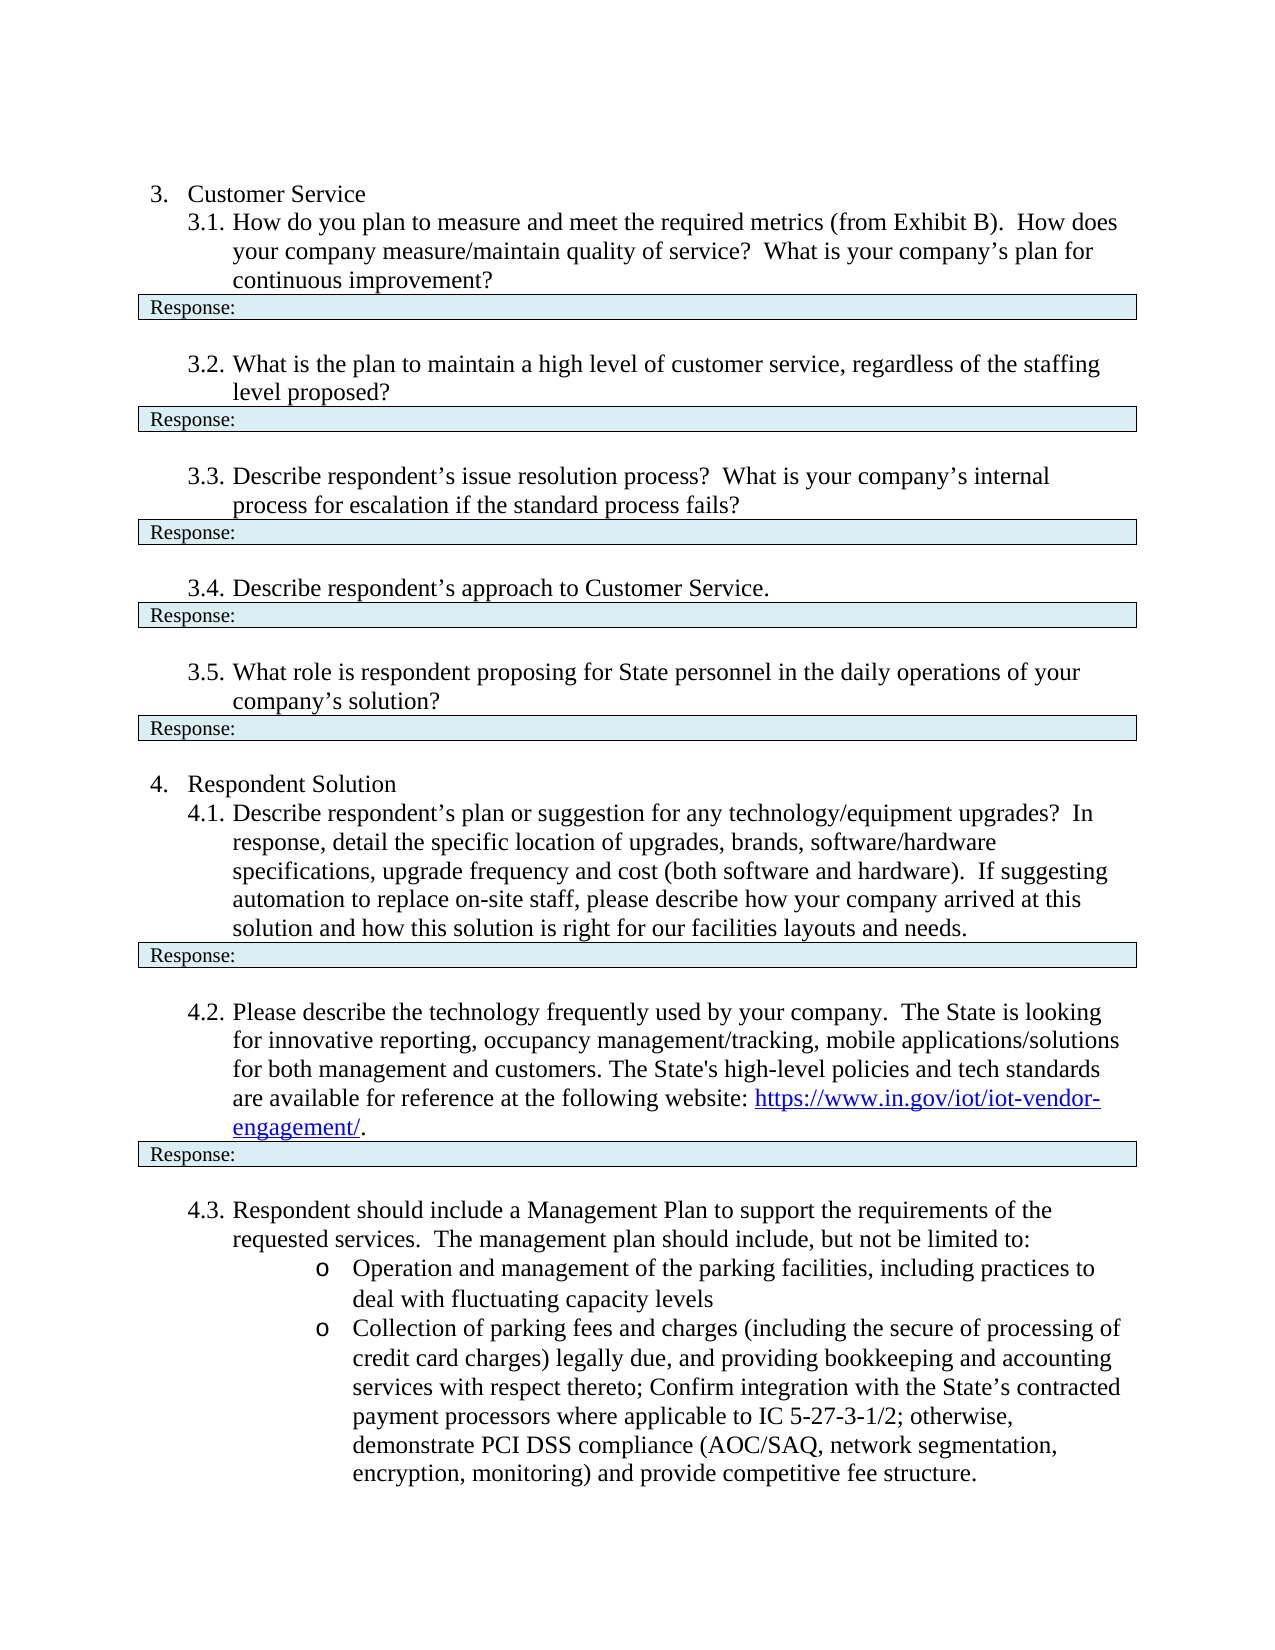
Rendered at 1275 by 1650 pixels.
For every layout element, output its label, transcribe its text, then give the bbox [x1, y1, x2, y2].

list What is the plan to maintain a high level of customer service, regardless of the staffing level proposed? [187, 349, 1125, 406]
table_header Response: [139, 716, 1136, 740]
list Customer Service [150, 179, 1125, 207]
table_header Response: [139, 407, 1136, 431]
list Please describe the technology frequently used by your company. The State is looking for innovative reporting, occupancy management/tracking, mobile applications/solutions for both management and customers. The State's high-level policies and tech standards are available for reference at the following website: https://www.in.gov/iot/iot-vendor-engagement/. [187, 997, 1125, 1141]
table_header Response: [139, 603, 1136, 627]
list Describe respondent’s plan or suggestion for any technology/equipment upgrades? In response, detail the specific location of upgrades, brands, software/hardware specifications, upgrade frequency and cost (both software and hardware). If suggesting automation to replace on-site staff, please describe how your company arrived at this solution and how this solution is right for our facilities layouts and needs. [187, 798, 1125, 942]
list Collection of parking fees and charges (including the secure of processing of credit card charges) legally due, and providing bookkeeping and accounting services with respect thereto; Confirm integration with the State’s contracted payment processors where applicable to IC 5-27-3-1/2; otherwise, demonstrate PCI DSS compliance (AOC/SAQ, network segmentation, encryption, monitoring) and provide competitive fee structure. [315, 1313, 1125, 1487]
list How do you plan to measure and meet the required metrics (from Exhibit B). How does your company measure/maintain quality of service? What is your company’s plan for continuous improvement? [187, 207, 1125, 294]
table_header Response: [139, 1142, 1136, 1166]
table_header Response: [139, 295, 1136, 319]
list Describe respondent’s issue resolution process? What is your company’s internal process for escalation if the standard process fails? [187, 461, 1125, 518]
list What role is respondent proposing for State personnel in the daily operations of your company’s solution? [187, 657, 1125, 714]
list Respondent should include a Management Plan to support the requirements of the requested services. The management plan should include, but not be limited to: [187, 1196, 1125, 1253]
table_header Response: [139, 520, 1136, 544]
table_header Response: [139, 943, 1136, 967]
list Operation and management of the parking facilities, including practices to deal with fluctuating capacity levels [315, 1253, 1125, 1313]
list Respondent Solution [150, 769, 1125, 798]
list Describe respondent’s approach to Customer Service. [187, 573, 1125, 602]
